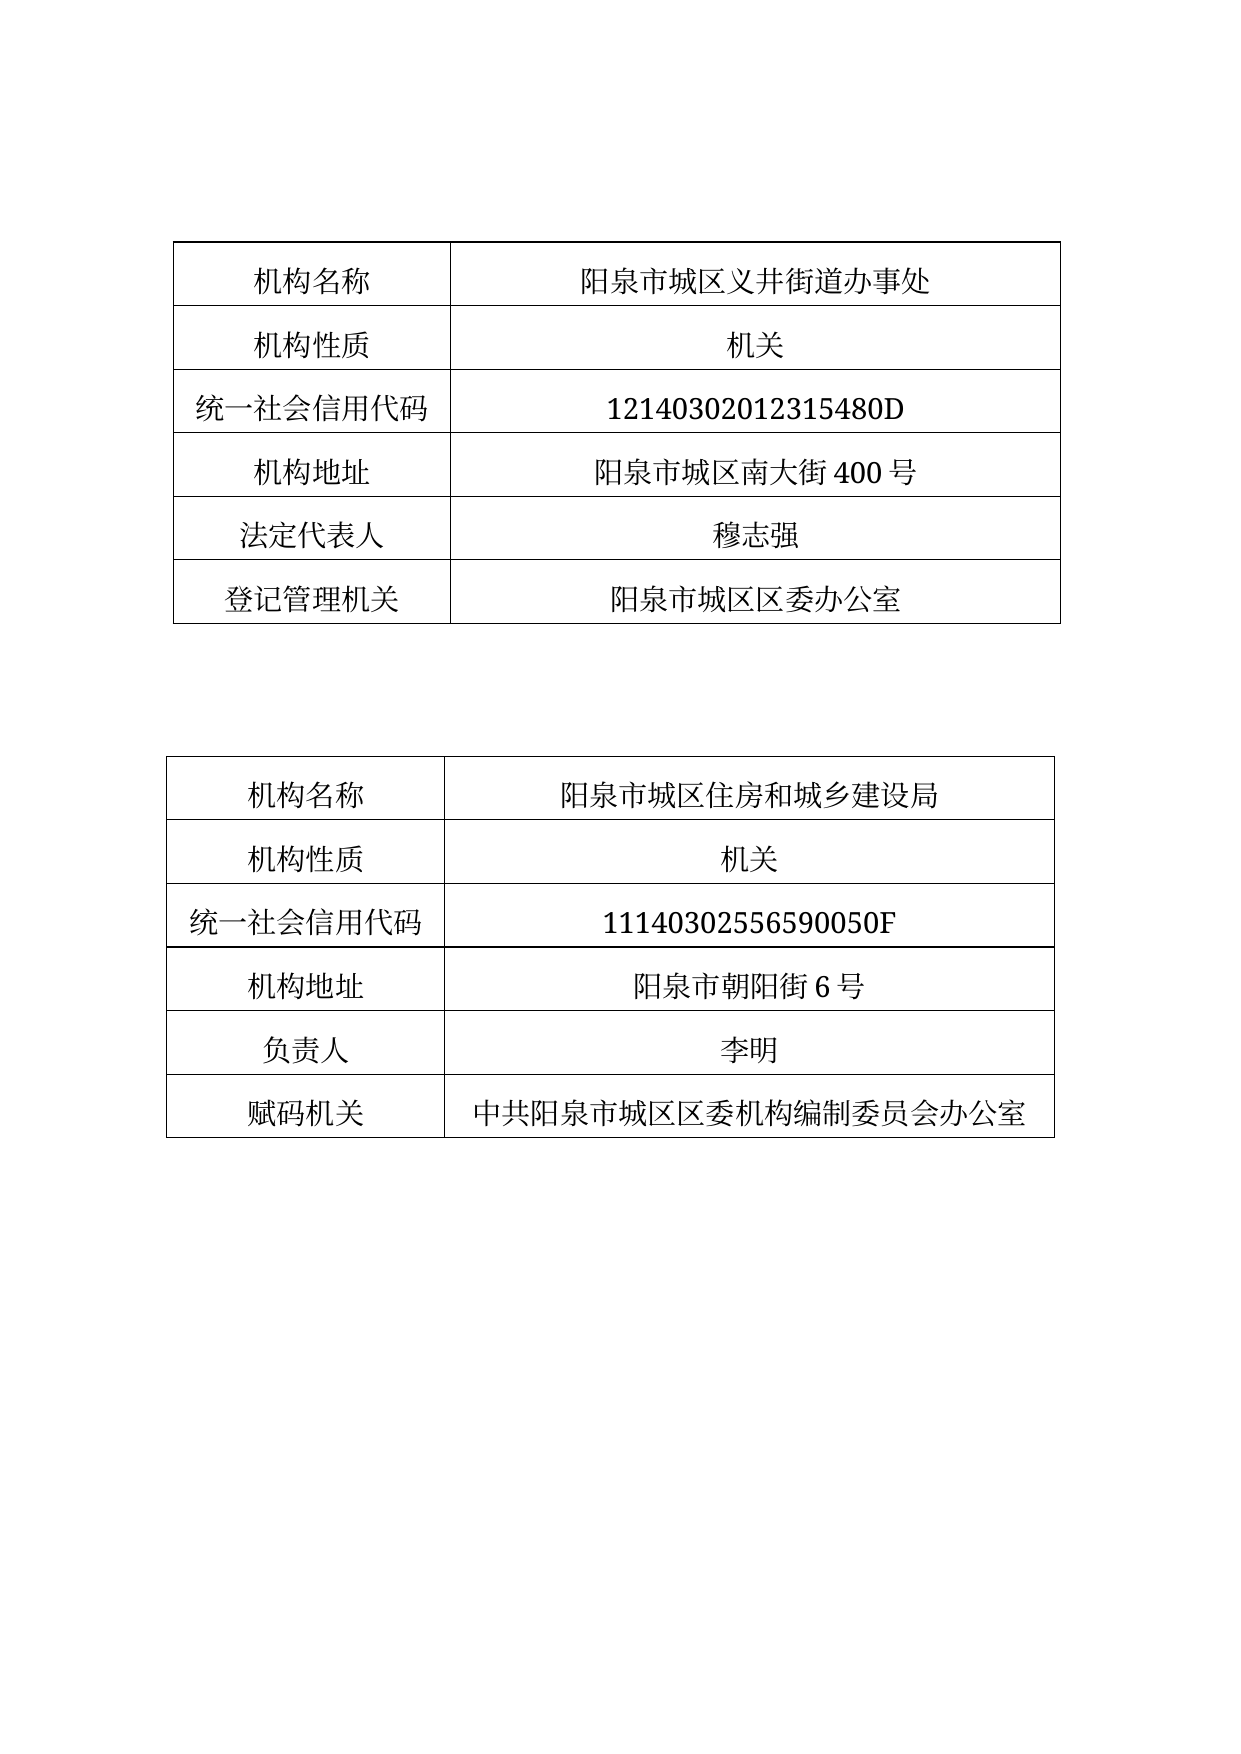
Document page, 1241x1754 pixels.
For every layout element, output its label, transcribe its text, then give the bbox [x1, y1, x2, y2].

table_cell 穆志强 [451, 497, 1060, 559]
table_cell 登记管理机关 [174, 560, 450, 623]
table_header 机构名称 [174, 243, 450, 305]
table_cell 机关 [451, 306, 1060, 368]
table_cell 法定代表人 [174, 497, 450, 559]
table_cell 中共阳泉市城区区委机构编制委员会办公室 [445, 1075, 1054, 1137]
table_cell 机关 [445, 820, 1054, 883]
table_cell 赋码机关 [167, 1075, 444, 1137]
table_cell 李明 [445, 1011, 1054, 1073]
table_cell 负责人 [167, 1011, 444, 1073]
table_cell 阳泉市城区南大街400号 [451, 433, 1060, 496]
table_cell 机构性质 [174, 306, 450, 368]
table_cell 统一社会信用代码 [174, 370, 450, 432]
table_cell 12140302012315480D [451, 370, 1060, 432]
table_cell 机构地址 [167, 948, 444, 1010]
table_header 机构名称 [167, 757, 444, 819]
table_cell 机构地址 [174, 433, 450, 496]
table_cell 11140302556590050F [445, 884, 1054, 946]
table_header 阳泉市城区义井街道办事处 [451, 243, 1060, 305]
table_cell 阳泉市城区区委办公室 [451, 560, 1060, 623]
table_header 阳泉市城区住房和城乡建设局 [445, 757, 1054, 819]
table_cell 统一社会信用代码 [167, 884, 444, 946]
table_cell 阳泉市朝阳街6号 [445, 948, 1054, 1010]
table_cell 机构性质 [167, 820, 444, 883]
